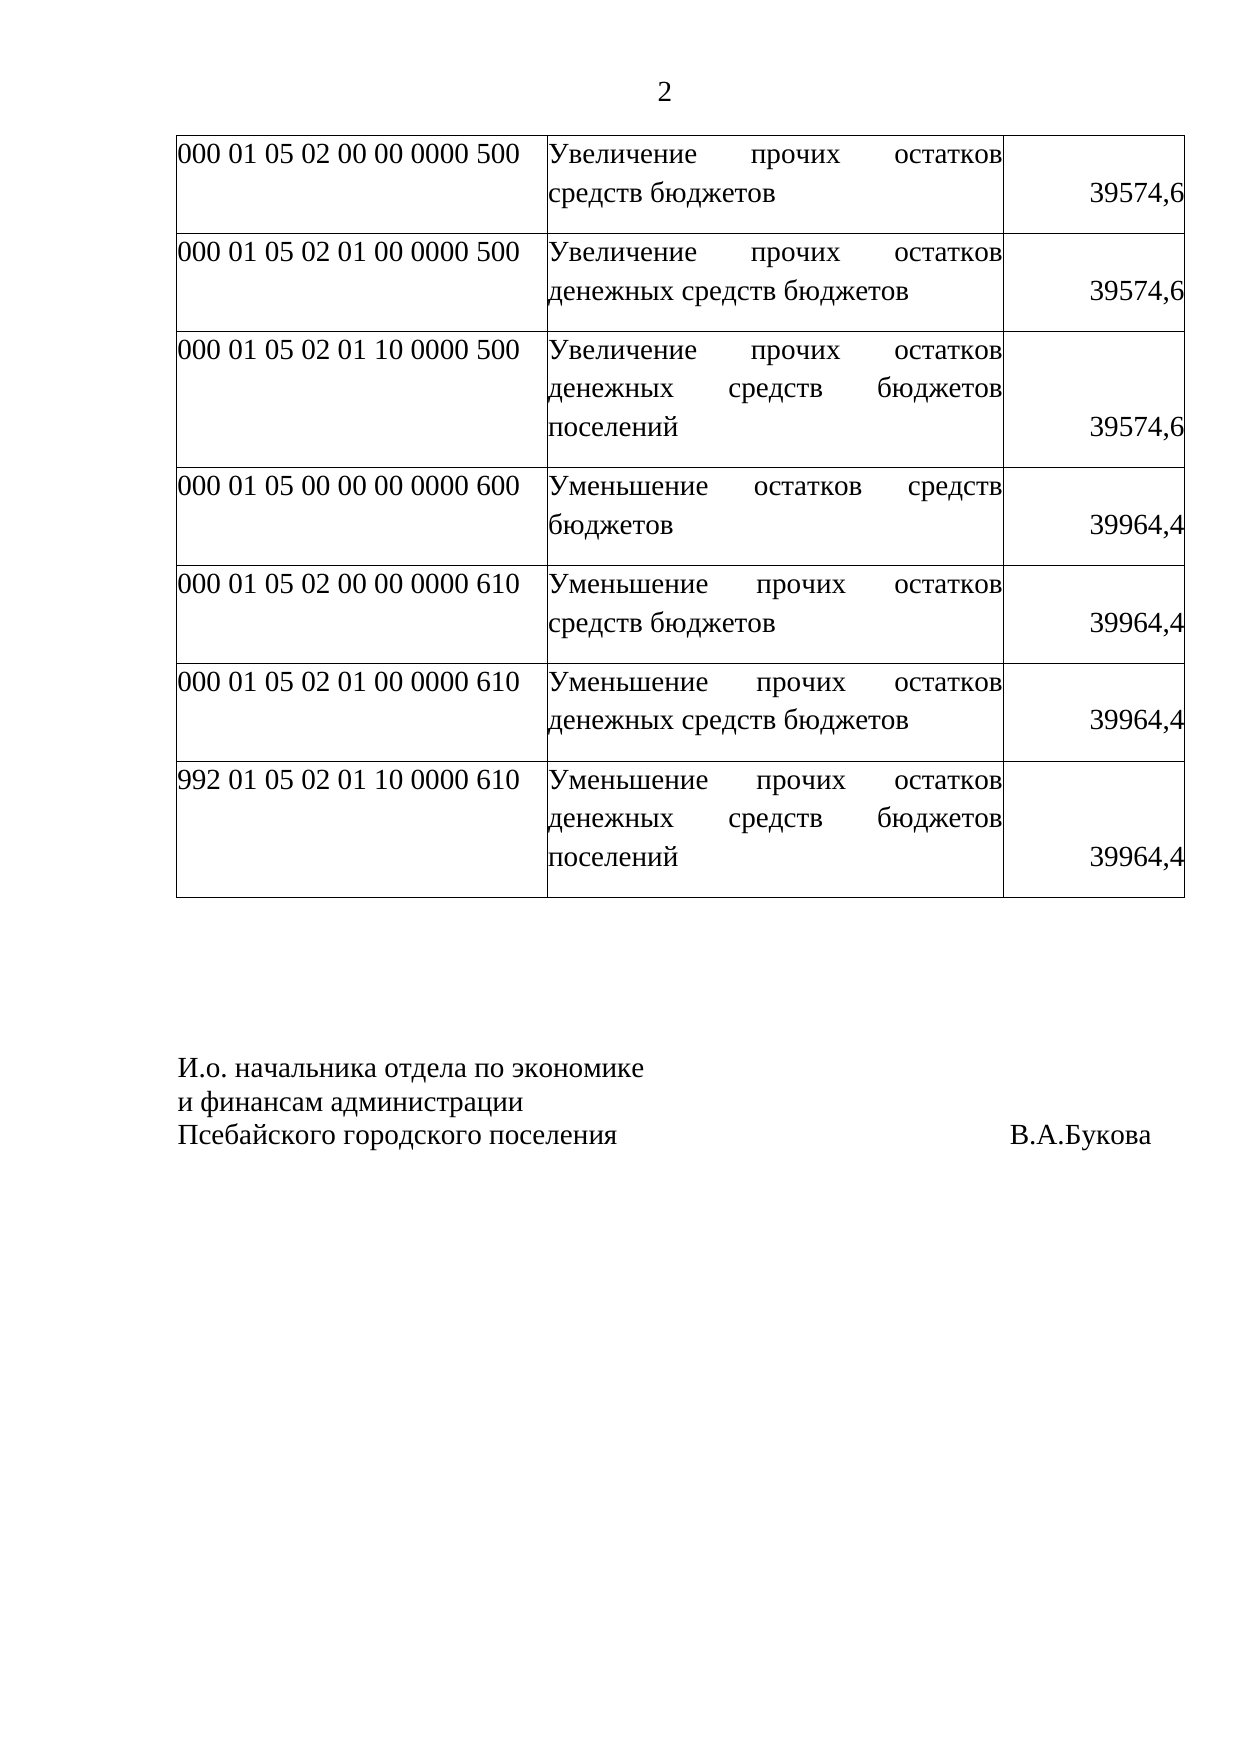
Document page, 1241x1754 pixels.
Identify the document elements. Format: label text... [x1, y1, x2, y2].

text и финансам администрации [177, 1084, 1152, 1117]
table_cell Уменьшение прочих остатков средств бюджетов [548, 566, 1003, 663]
table_cell 000 01 05 02 01 00 0000 610 [177, 664, 547, 761]
table_cell 39964,4 [1004, 566, 1184, 663]
table_cell 992 01 05 02 01 10 0000 610 [177, 762, 547, 897]
text И.о. начальника отдела по экономике [177, 1050, 1152, 1084]
table_cell 39964,4 [1004, 664, 1184, 761]
table_cell 39574,6 [1004, 234, 1184, 331]
table_cell Увеличение прочих остатков средств бюджетов [548, 136, 1003, 233]
table_cell 000 01 05 02 01 10 0000 500 [177, 332, 547, 467]
table_cell Уменьшение прочих остатков денежных средств бюджетов поселений [548, 762, 1003, 897]
table_cell 000 01 05 02 00 00 0000 610 [177, 566, 547, 663]
table_cell 39574,6 [1004, 136, 1184, 233]
table_cell 39574,6 [1004, 332, 1184, 467]
table_cell 000 01 05 00 00 00 0000 600 [177, 468, 547, 565]
table_cell Уменьшение прочих остатков денежных средств бюджетов [548, 664, 1003, 761]
table_cell 000 01 05 02 01 00 0000 500 [177, 234, 547, 331]
text Псебайского городского поселения В.А.Букова [177, 1117, 1152, 1184]
table_cell 39964,4 [1004, 762, 1184, 897]
table_cell Уменьшение остатков средств бюджетов [548, 468, 1003, 565]
table_cell Увеличение прочих остатков денежных средств бюджетов поселений [548, 332, 1003, 467]
table_cell 000 01 05 02 00 00 0000 500 [177, 136, 547, 233]
table_cell Увеличение прочих остатков денежных средств бюджетов [548, 234, 1003, 331]
table_cell 39964,4 [1004, 468, 1184, 565]
